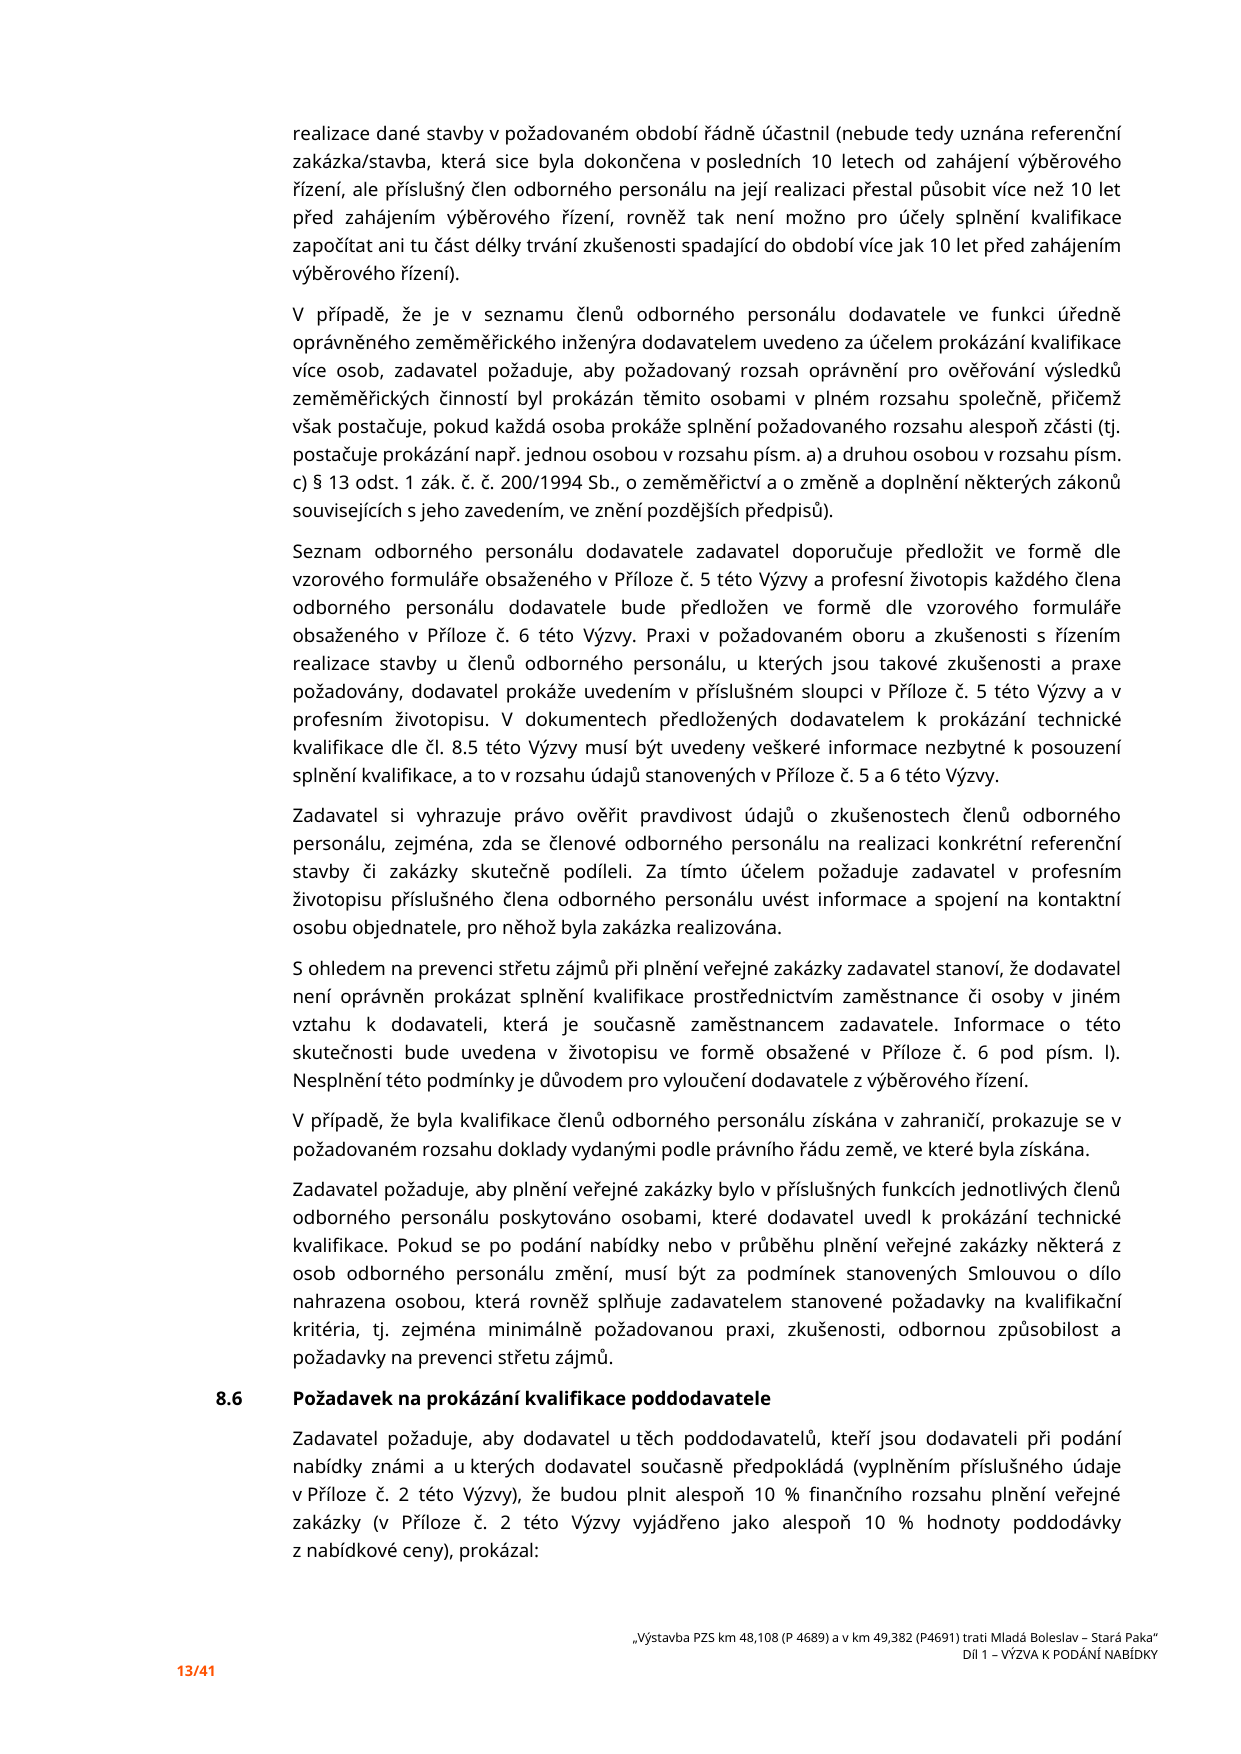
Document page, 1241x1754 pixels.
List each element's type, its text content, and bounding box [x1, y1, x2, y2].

text Zadavatel požaduje, aby plnění veřejné zakázky bylo v příslušných funkcích jednotlivých členů odborného personálu poskytováno osobami, které dodavatel uvedl k prokázání technické kvalifikace. Pokud se po podání nabídky nebo v průběhu plnění veřejné zakázky některá z osob odborného personálu změní, musí být za podmínek stanovených Smlouvou o dílo nahrazena osobou, která rovněž splňuje zadavatelem stanovené požadavky na kvalifikační kritéria, tj. zejména minimálně požadovanou praxi, zkušenosti, odbornou způsobilost a požadavky na prevenci střetu zájmů. [292, 1176, 1122, 1370]
text V případě, že byla kvalifikace členů odborného personálu získána v zahraničí, prokazuje se v požadovaném rozsahu doklady vydanými podle právního řádu země, ve které byla získána. [292, 1108, 1122, 1161]
text V případě, že je v seznamu členů odborného personálu dodavatele ve funkci úředně oprávněného zeměměřického inženýra dodavatelem uvedeno za účelem prokázání kvalifikace více osob, zadavatel požaduje, aby požadovaný rozsah oprávnění pro ověřování výsledků zeměměřických činností byl prokázán těmito osobami v plném rozsahu společně, přičemž však postačuje, pokud každá osoba prokáže splnění požadovaného rozsahu alespoň zčásti (tj. postačuje prokázání např. jednou osobou v rozsahu písm. a) a druhou osobou v rozsahu písm. c) § 13 odst. 1 zák. č. č. 200/1994 Sb., o zeměměřictví a o změně a doplnění některých zákonů souvisejících s jeho zavedením, ve znění pozdějších předpisů). [292, 301, 1122, 523]
text S ohledem na prevenci střetu zájmů při plnění veřejné zakázky zadavatel stanoví, že dodavatel není oprávněn prokázat splnění kvalifikace prostřednictvím zaměstnance či osoby v jiném vztahu k dodavateli, která je současně zaměstnancem zadavatele. Informace o této skutečnosti bude uvedena v životopisu ve formě obsažené v Příloze č. 6 pod písm. l). Nesplnění této podmínky je důvodem pro vyloučení dodavatele z výběrového řízení. [292, 955, 1122, 1093]
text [292, 121, 1122, 286]
text Požadavek na prokázání kvalifikace poddodavatele [216, 1385, 1122, 1411]
text Seznam odborného personálu dodavatele zadavatel doporučuje předložit ve formě dle vzorového formuláře obsaženého v Příloze č. 5 této Výzvy a profesní životopis každého člena odborného personálu dodavatele bude předložen ve formě dle vzorového formuláře obsaženého v Příloze č. 6 této Výzvy. Praxi v požadovaném oboru a zkušenosti s řízením realizace stavby u členů odborného personálu, u kterých jsou takové zkušenosti a praxe požadovány, dodavatel prokáže uvedením v příslušném sloupci v Příloze č. 5 této Výzvy a v profesním životopisu. V dokumentech předložených dodavatelem k prokázání technické kvalifikace dle čl. 8.5 této Výzvy musí být uvedeny veškeré informace nezbytné k posouzení splnění kvalifikace, a to v rozsahu údajů stanovených v Příloze č. 5 a 6 této Výzvy. [292, 538, 1122, 788]
text Zadavatel požaduje, aby dodavatel u těch poddodavatelů, kteří jsou dodavateli při podání nabídky známi a u kterých dodavatel současně předpokládá (vyplněním příslušného údaje v Příloze č. 2 této Výzvy), že budou plnit alespoň 10 % finančního rozsahu plnění veřejné zakázky (v Příloze č. 2 této Výzvy vyjádřeno jako alespoň 10 % hodnoty poddodávky z nabídkové ceny), prokázal: [292, 1426, 1122, 1563]
text Zadavatel si vyhrazuje právo ověřit pravdivost údajů o zkušenostech členů odborného personálu, zejména, zda se členové odborného personálu na realizaci konkrétní referenční stavby či zakázky skutečně podíleli. Za tímto účelem požaduje zadavatel v profesním životopisu příslušného člena odborného personálu uvést informace a spojení na kontaktní osobu objednatele, pro něhož byla zakázka realizována. [292, 803, 1122, 940]
